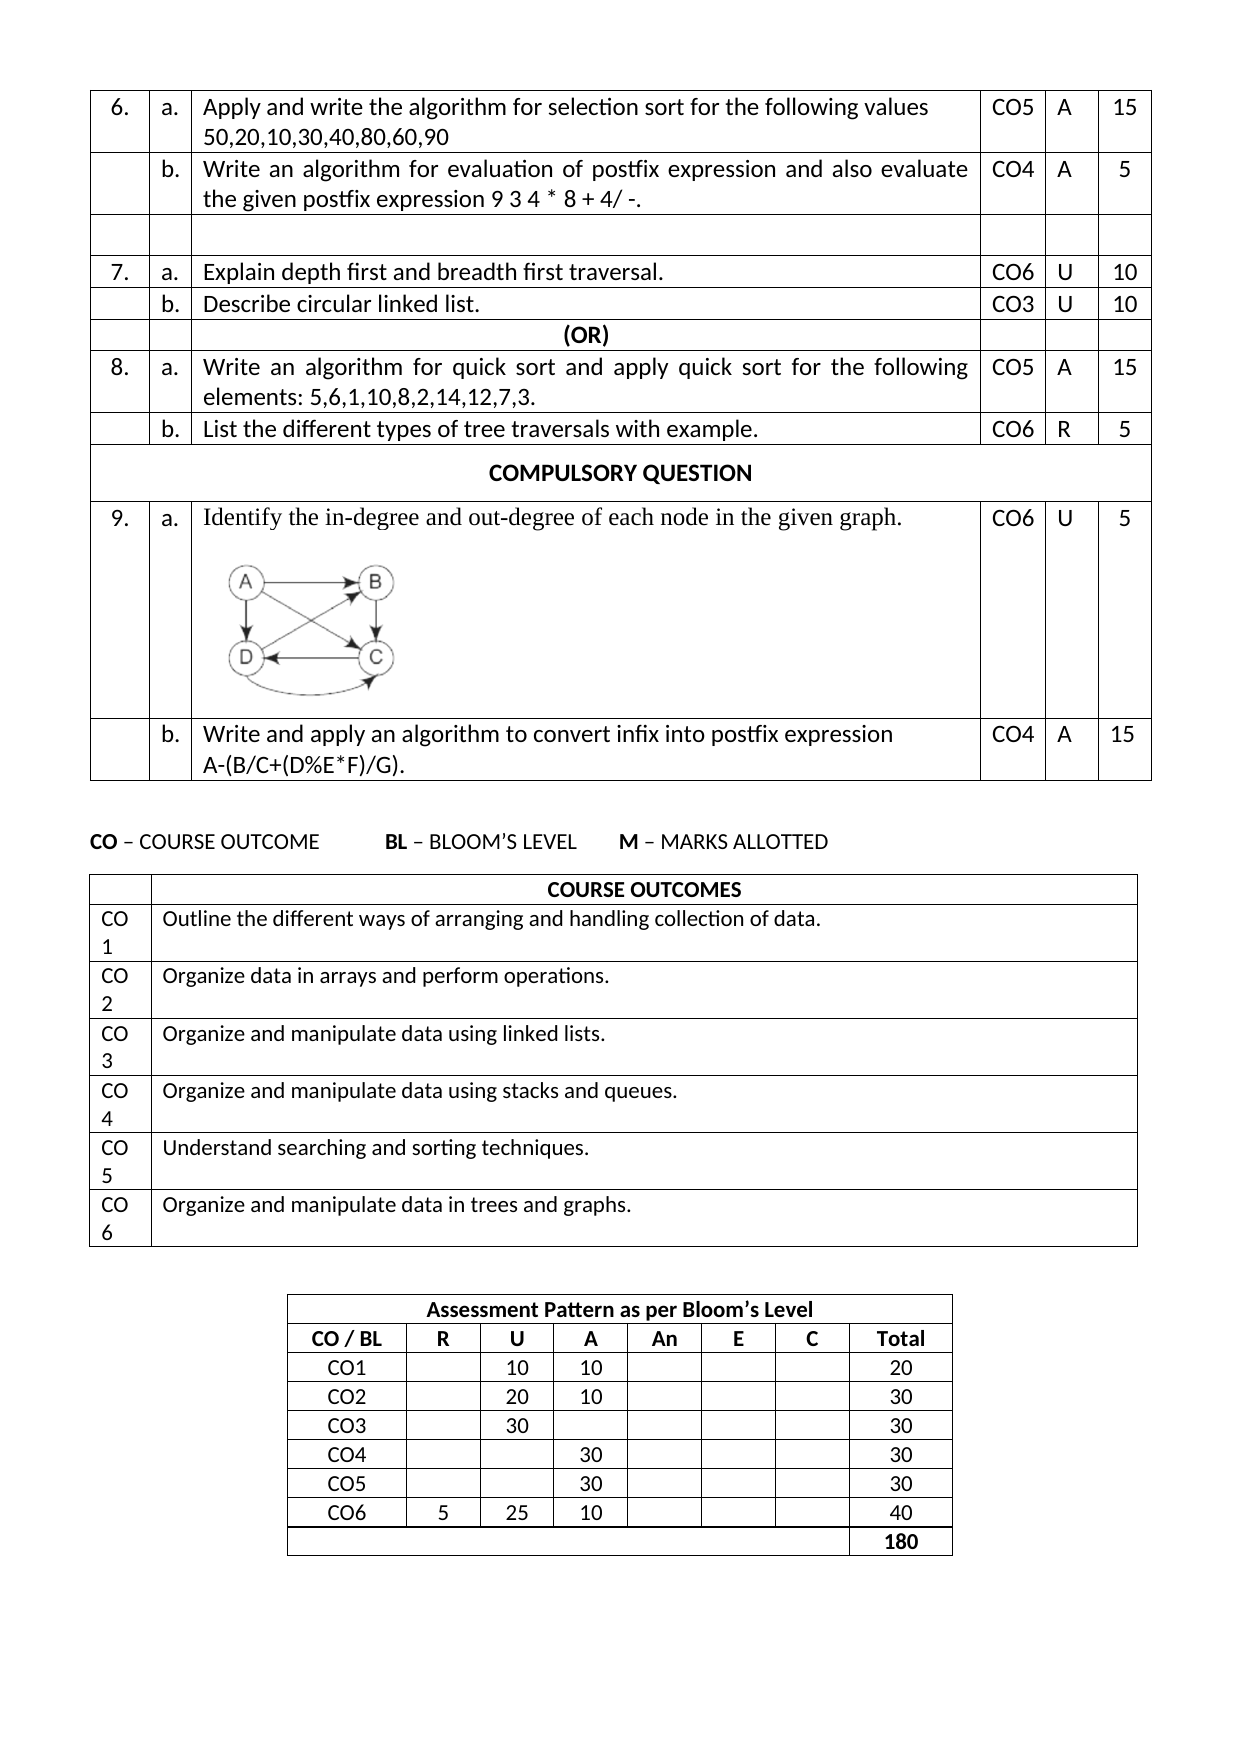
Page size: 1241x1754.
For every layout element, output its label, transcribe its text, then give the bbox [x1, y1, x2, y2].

table_cell Organize data in arrays and perform operations. [152, 962, 1137, 1018]
table_cell [288, 1528, 849, 1555]
table_cell CO5 [90, 1133, 151, 1189]
table_cell [1099, 215, 1151, 255]
table_cell U [1046, 256, 1098, 287]
table_cell CO5 [288, 1469, 406, 1497]
table_cell 20 [481, 1382, 553, 1410]
table_cell a. [150, 351, 191, 412]
table_cell [1046, 215, 1098, 255]
table_cell [702, 1498, 775, 1526]
table_cell [407, 1411, 480, 1439]
table_cell A [1046, 91, 1098, 152]
table_cell 10 [554, 1498, 627, 1526]
table_cell 5 [407, 1498, 480, 1526]
table_cell CO1 [288, 1353, 406, 1381]
table_cell 30 [850, 1469, 952, 1497]
table_cell CO3 [90, 1019, 151, 1075]
table_cell CO6 [288, 1498, 406, 1526]
table_cell 30 [481, 1411, 553, 1439]
table_cell Organize and manipulate data using linked lists. [152, 1019, 1137, 1075]
table_header [90, 875, 151, 903]
table_cell List the different types of tree traversals with example. [192, 413, 980, 444]
table_cell Identify the in-degree and out-degree of each node in the given graph. [192, 502, 980, 717]
table_cell 15 [1099, 719, 1151, 779]
table_cell Total [850, 1324, 952, 1352]
table_cell CO4 [288, 1440, 406, 1468]
table_cell E [702, 1324, 775, 1352]
table_cell Outline the different ways of arranging and handling collection of data. [152, 905, 1137, 961]
table_cell [481, 1469, 553, 1497]
table_cell [776, 1382, 849, 1410]
table_cell [407, 1382, 480, 1410]
table_cell [407, 1353, 480, 1381]
table_cell CO4 [981, 153, 1045, 214]
table_cell 30 [554, 1469, 627, 1497]
table_cell [702, 1382, 775, 1410]
table_cell [150, 320, 191, 350]
table_cell b. [150, 719, 191, 779]
table_cell [628, 1440, 701, 1468]
table_cell Organize and manipulate data in trees and graphs. [152, 1190, 1137, 1246]
table_cell A [554, 1324, 627, 1352]
table_cell CO3 [288, 1411, 406, 1439]
table_cell R [1046, 413, 1098, 444]
table_cell 15 [1099, 91, 1151, 152]
table_cell COMPULSORY QUESTION [91, 445, 1151, 501]
table_cell [1099, 320, 1151, 350]
table_cell CO1 [90, 905, 151, 961]
table_cell a. [150, 256, 191, 287]
table_cell 7. [91, 256, 149, 287]
table_cell 20 [850, 1353, 952, 1381]
table_cell 40 [850, 1498, 952, 1526]
table_cell 25 [481, 1498, 553, 1526]
table_cell CO5 [981, 351, 1045, 412]
table_cell U [1046, 288, 1098, 318]
table_cell 30 [850, 1382, 952, 1410]
table_cell [91, 320, 149, 350]
table_cell CO2 [288, 1382, 406, 1410]
table_cell Explain depth first and breadth first traversal. [192, 256, 980, 287]
table_cell 180 [850, 1528, 952, 1555]
table_cell [702, 1440, 775, 1468]
table_cell a. [150, 502, 191, 717]
table_cell [776, 1469, 849, 1497]
table_cell b. [150, 153, 191, 214]
table_cell [628, 1498, 701, 1526]
table_cell [628, 1382, 701, 1410]
table_cell CO4 [90, 1076, 151, 1132]
table_cell 5 [1099, 502, 1151, 717]
table_cell [91, 215, 149, 255]
table_cell CO5 [981, 91, 1045, 152]
table_cell 30 [850, 1411, 952, 1439]
table_cell Apply and write the algorithm for selection sort for the following values 50,20,10,30,40,80,60,90 [192, 91, 980, 152]
table_cell [776, 1440, 849, 1468]
table_cell A [1046, 719, 1098, 779]
table_cell [628, 1411, 701, 1439]
table_cell Write and apply an algorithm to convert infix into postfix expression A-(B/C+(D%E*F)/G). [192, 719, 980, 779]
table_cell CO6 [981, 256, 1045, 287]
table_cell [192, 215, 980, 255]
table_cell 5 [1099, 413, 1151, 444]
table_cell 5 [1099, 153, 1151, 214]
table_cell 8. [91, 351, 149, 412]
table_cell A [1046, 351, 1098, 412]
table_cell a. [150, 91, 191, 152]
table_cell [407, 1440, 480, 1468]
table_cell CO4 [981, 719, 1045, 779]
table_cell Write an algorithm for quick sort and apply quick sort for the following elements: 5,6,1,10,8,2,14,12,7,3. [192, 351, 980, 412]
table_cell An [628, 1324, 701, 1352]
table_cell U [481, 1324, 553, 1352]
table_cell CO6 [90, 1190, 151, 1246]
table_cell 30 [554, 1440, 627, 1468]
table_cell b. [150, 413, 191, 444]
table_cell 6. [91, 91, 149, 152]
table_cell 10 [554, 1382, 627, 1410]
table_cell [91, 288, 149, 318]
table_cell [776, 1353, 849, 1381]
table_cell [554, 1411, 627, 1439]
table_cell b. [150, 288, 191, 318]
table_cell 9. [91, 502, 149, 717]
table_cell Describe circular linked list. [192, 288, 980, 318]
table_cell [702, 1469, 775, 1497]
table_cell 10 [554, 1353, 627, 1381]
table_cell [1046, 320, 1098, 350]
table_cell C [776, 1324, 849, 1352]
table_cell [481, 1440, 553, 1468]
text CO – COURSE OUTCOME BL – BLOOM’S LEVEL M – MARKS ALLOTTED [90, 827, 1150, 856]
table_cell CO / BL [288, 1324, 406, 1352]
table_cell Write an algorithm for evaluation of postfix expression and also evaluate the given postfix expression 9 3 4 * 8 + 4/ -. [192, 153, 980, 214]
table_cell R [407, 1324, 480, 1352]
table_cell CO2 [90, 962, 151, 1018]
table_cell 10 [1099, 288, 1151, 318]
table_cell CO3 [981, 288, 1045, 318]
table_cell [702, 1411, 775, 1439]
table_cell 15 [1099, 351, 1151, 412]
table_cell [776, 1411, 849, 1439]
table_cell 10 [481, 1353, 553, 1381]
table_cell Understand searching and sorting techniques. [152, 1133, 1137, 1189]
table_cell A [1046, 153, 1098, 214]
table_cell [981, 320, 1045, 350]
table_cell [628, 1353, 701, 1381]
table_cell [150, 215, 191, 255]
table_header COURSE OUTCOMES [152, 875, 1137, 903]
table_cell 30 [850, 1440, 952, 1468]
table_cell 10 [1099, 256, 1151, 287]
table_cell [628, 1469, 701, 1497]
table_cell U [1046, 502, 1098, 717]
table_cell [981, 215, 1045, 255]
table_cell [91, 153, 149, 214]
table_cell CO6 [981, 502, 1045, 717]
table_cell [91, 719, 149, 779]
table_header Assessment Pattern as per Bloom’s Level [288, 1295, 952, 1323]
table_cell [776, 1498, 849, 1526]
table_cell [407, 1469, 480, 1497]
table_cell [91, 413, 149, 444]
table_cell (OR) [192, 320, 980, 350]
table_cell CO6 [981, 413, 1045, 444]
table_cell [702, 1353, 775, 1381]
table_cell Organize and manipulate data using stacks and queues. [152, 1076, 1137, 1132]
